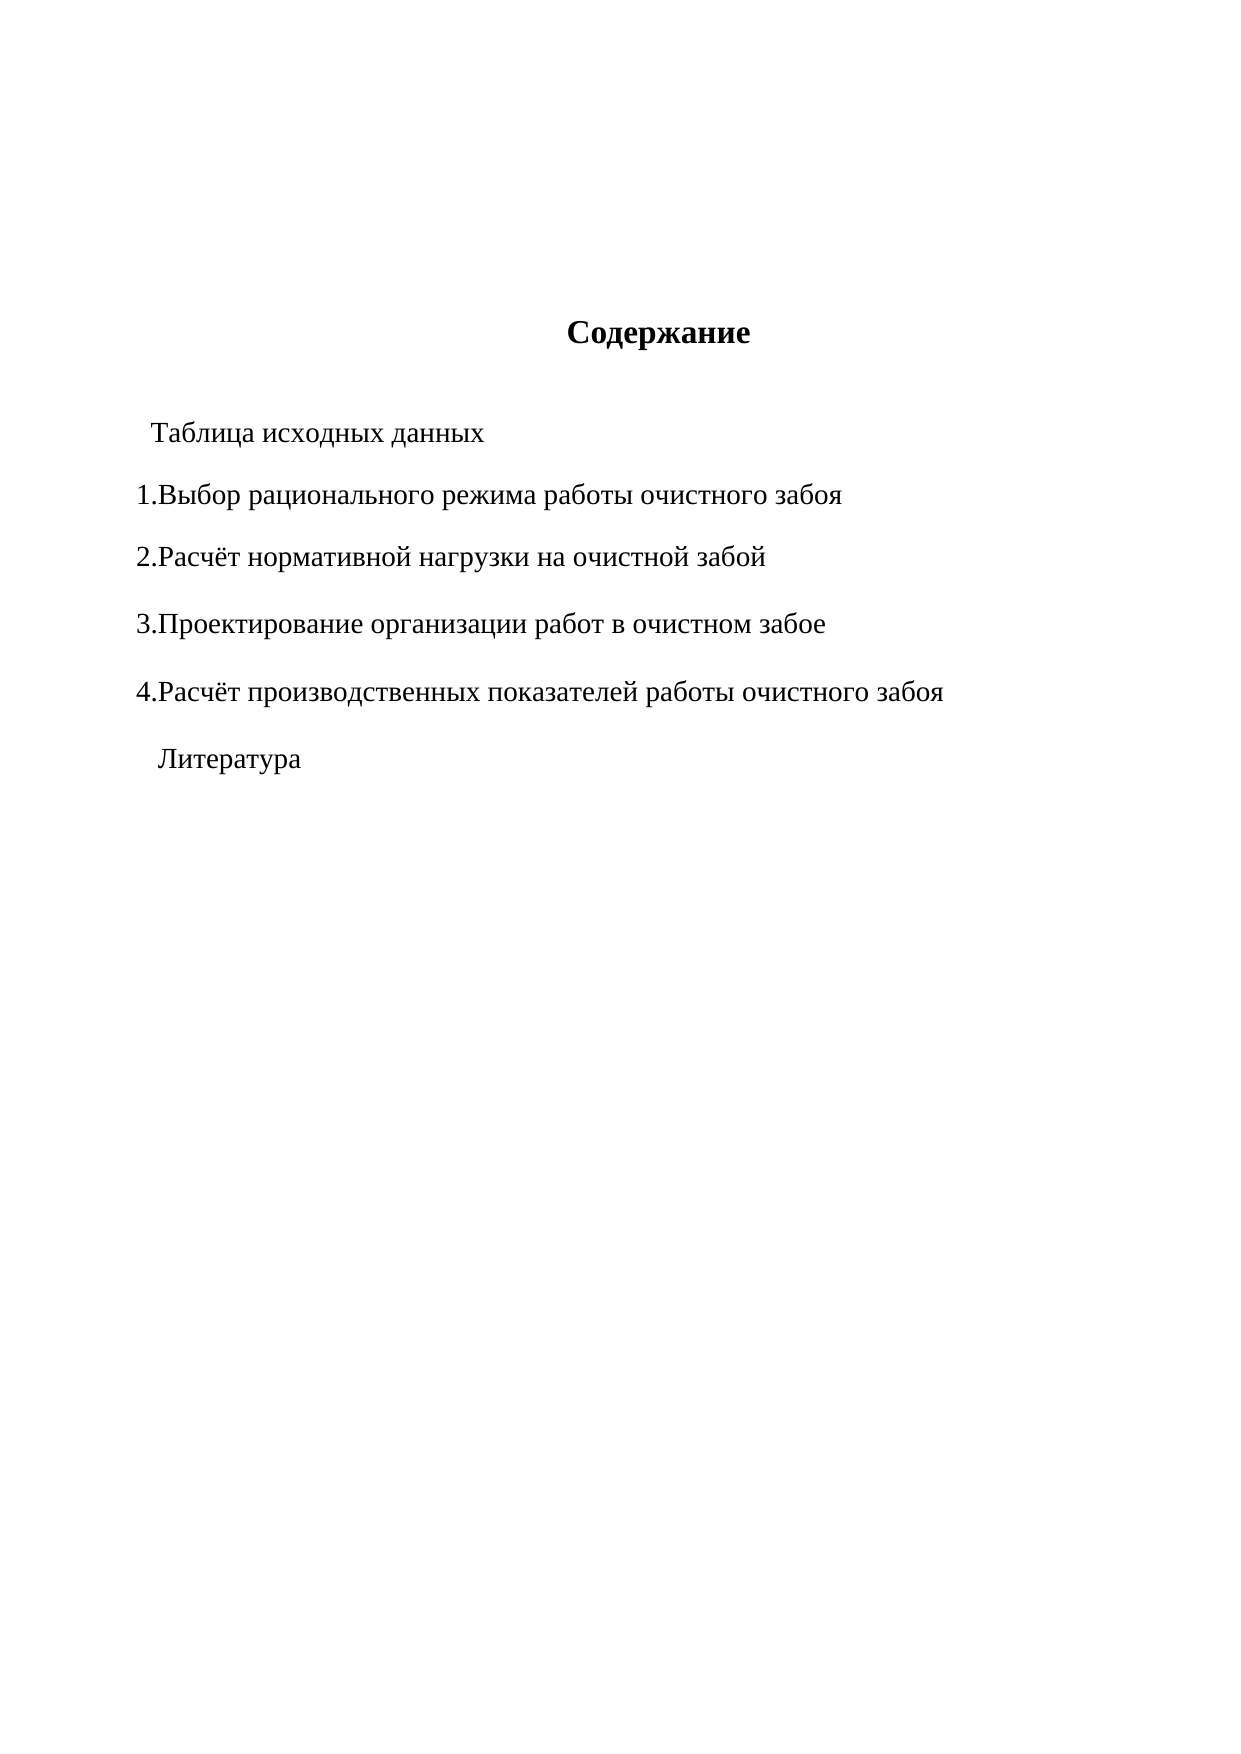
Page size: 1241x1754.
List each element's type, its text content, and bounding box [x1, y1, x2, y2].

subtitle 1.Выбор рационального режима работы очистного забоя [136, 477, 1181, 511]
subtitle 3.Проектирование организации работ в очистном забое [136, 607, 1181, 640]
text 4.Расчёт производственных показателей работы очистного забоя [136, 674, 1181, 707]
text Литература [136, 741, 1181, 841]
subtitle Содержание [136, 313, 1181, 351]
text 2.Расчёт нормативной нагрузки на очистной забой [136, 539, 1181, 573]
subtitle Таблица исходных данных [136, 415, 1181, 448]
